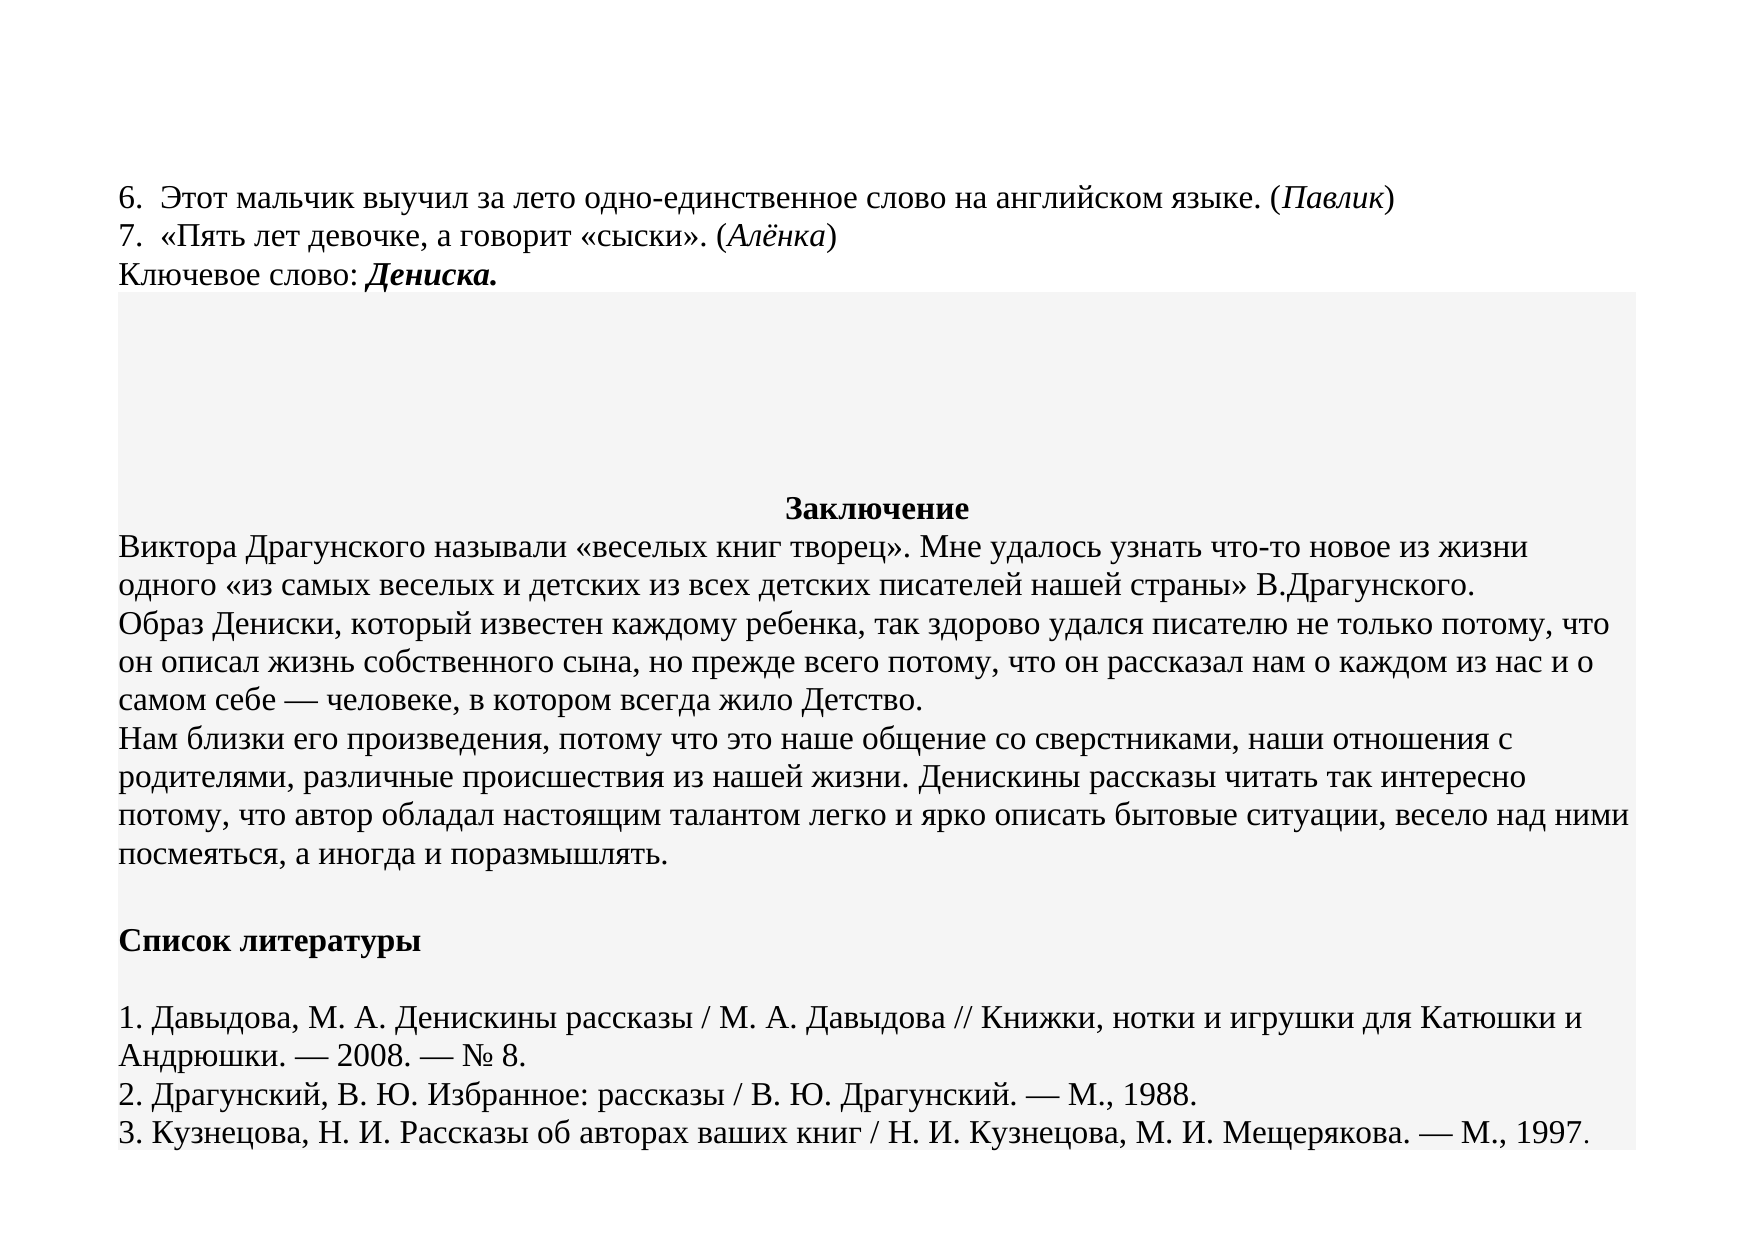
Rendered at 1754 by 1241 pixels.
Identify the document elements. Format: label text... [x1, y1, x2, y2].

text 2. Драгунский, В. Ю. Избранное: рассказы / В. Ю. Драгунский. — М., 1988. [118, 1074, 1636, 1112]
text Виктора Драгунского называли «веселых книг творец». Мне удалось узнать что-то новое из жизни одного «из самых веселых и детских из всех детских писателей нашей страны» В.Драгунского. [118, 526, 1636, 603]
text Заключение [118, 488, 1636, 526]
text 6. Этот мальчик выучил за лето одно-единственное слово на английском языке. (Павлик) [118, 177, 1636, 216]
text 7. «Пять лет девочке, а говорит «сыски». (Алёнка) [118, 216, 1636, 254]
text Список литературы [118, 920, 1636, 959]
text Образ Дениски, который известен каждому ребенка, так здорово удался писателю не только потому, что он описал жизнь собственного сына, но прежде всего потому, что он рассказал нам о каждом из нас и о самом себе — человеке, в котором всегда жило Детство. [118, 603, 1636, 718]
text 3. Кузнецова, Н. И. Рассказы об авторах ваших книг / Н. И. Кузнецова, М. И. Мещерякова. — М., 1997. [118, 1112, 1636, 1150]
text Ключевое слово: Дениска. [118, 254, 1636, 292]
text Нам близки его произведения, потому что это наше общение со сверстниками, наши отношения с родителями, различные происшествия из нашей жизни. Денискины рассказы читать так интересно потому, что автор обладал настоящим талантом легко и ярко описать бытовые ситуации, весело над ними посмеяться, а иногда и поразмышлять. [118, 718, 1636, 871]
text 1. Давыдова, М. А. Денискины рассказы / М. А. Давыдова // Книжки, нотки и игрушки для Катюшки и Андрюшки. — 2008. — № 8. [118, 997, 1636, 1074]
